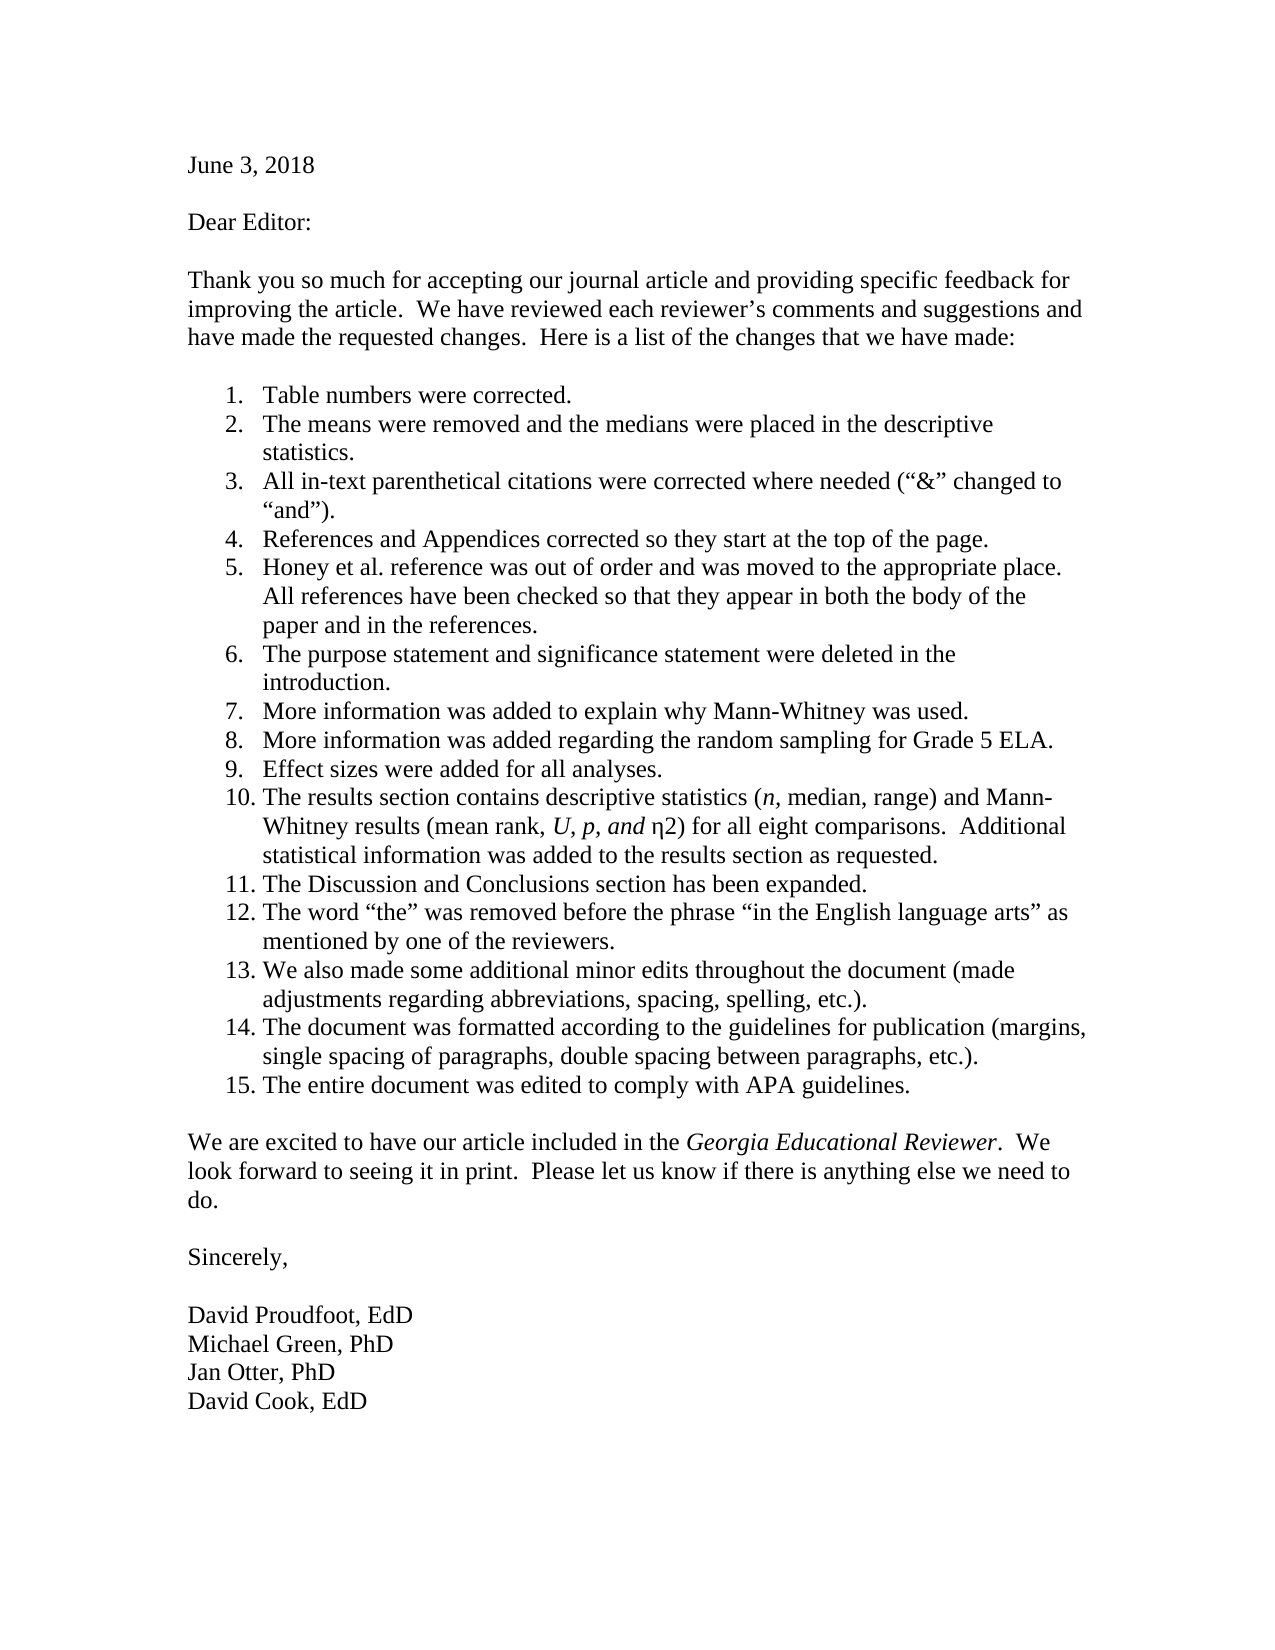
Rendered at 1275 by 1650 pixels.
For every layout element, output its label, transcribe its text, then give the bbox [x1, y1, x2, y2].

list The document was formatted according to the guidelines for publication (margins, single spacing of paragraphs, double spacing between paragraphs, etc.). [225, 1012, 1087, 1070]
list The word “the” was removed before the phrase “in the English language arts” as mentioned by one of the reviewers. [225, 897, 1087, 955]
text Jan Otter, PhD [187, 1357, 1087, 1386]
text June 3, 2018 [187, 150, 1087, 179]
text Thank you so much for accepting our journal article and providing specific feedback for improving the article. We have reviewed each reviewer’s comments and suggestions and have made the requested changes. Here is a list of the changes that we have made: [187, 265, 1087, 351]
list The Discussion and Conclusions section has been expanded. [225, 869, 1087, 897]
list References and Appendices corrected so they start at the top of the page. [225, 524, 1087, 552]
list The results section contains descriptive statistics (n, median, range) and Mann-Whitney results (mean rank, U, p, and η2) for all eight comparisons. Additional statistical information was added to the results section as requested. [225, 782, 1087, 869]
text Michael Green, PhD [187, 1329, 1087, 1357]
text Dear Editor: [187, 207, 1087, 236]
list More information was added regarding the random sampling for Grade 5 ELA. [225, 725, 1087, 754]
text David Proudfoot, EdD [187, 1300, 1087, 1329]
list The means were removed and the medians were placed in the descriptive statistics. [225, 409, 1087, 466]
list The purpose statement and significance statement were deleted in the introduction. [225, 639, 1087, 696]
list More information was added to explain why Mann-Whitney was used. [225, 696, 1087, 725]
list All in-text parenthetical citations were corrected where needed (“&” changed to “and”). [225, 466, 1087, 524]
text Sincerely, [187, 1242, 1087, 1271]
text We are excited to have our article included in the Georgia Educational Reviewer. We look forward to seeing it in print. Please let us know if there is anything else we need to do. [187, 1127, 1087, 1214]
list Honey et al. reference was out of order and was moved to the appropriate place. All references have been checked so that they appear in both the body of the paper and in the references. [225, 552, 1087, 639]
list Effect sizes were added for all analyses. [225, 754, 1087, 782]
list The entire document was edited to comply with APA guidelines. [225, 1070, 1087, 1099]
list Table numbers were corrected. [225, 380, 1087, 409]
text David Cook, EdD [187, 1386, 1087, 1415]
list We also made some additional minor edits throughout the document (made adjustments regarding abbreviations, spacing, spelling, etc.). [225, 955, 1087, 1012]
